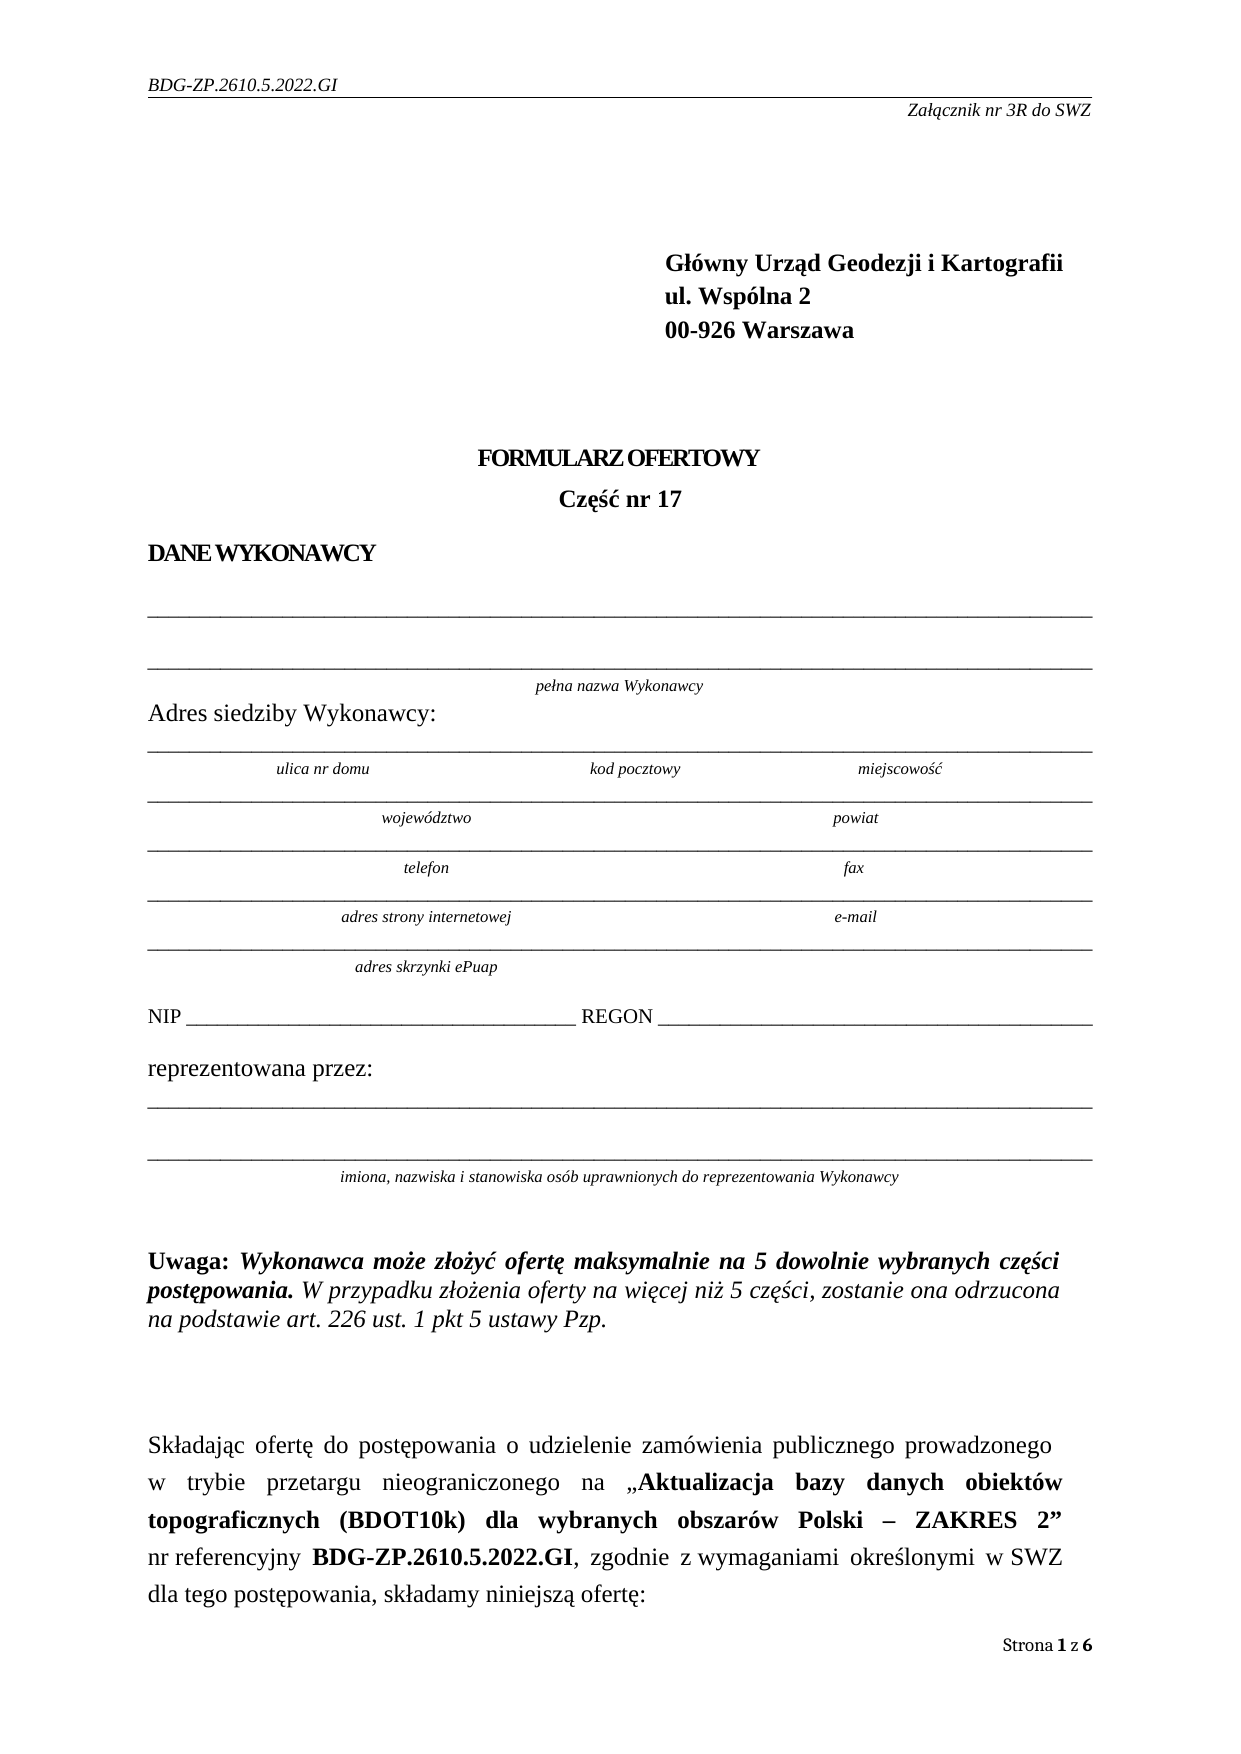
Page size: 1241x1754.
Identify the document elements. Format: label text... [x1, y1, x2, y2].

text Uwaga: Wykonawca może złożyć ofertę maksymalnie na 5 dowolnie wybranych części postępowania. W przypadku złożenia oferty na więcej niż 5 części, zostanie ona odrzucona na podstawie art. 226 ust. 1 pkt 5 ustawy Pzp. [148, 1246, 1063, 1332]
text pełna nazwa Wykonawcy [148, 676, 1092, 695]
text adres strony internetowej e-mail [148, 907, 1092, 926]
text 00-926 Warszawa [664, 311, 1092, 345]
text FORMULARZ OFERTOWY [148, 443, 1092, 471]
text reprezentowana przez: [148, 1053, 1092, 1082]
text Główny Urząd Geodezji i Kartografii [606, 245, 1092, 278]
text adres skrzynki ePuap [148, 957, 1092, 976]
text DANE WYKONAWCY [148, 538, 1092, 566]
text Adres siedziby Wykonawcy: [148, 698, 1092, 727]
text telefon fax [148, 858, 1092, 877]
text Składając ofertę do postępowania o udzielenie zamówienia publicznego prowadzonego w trybie przetargu nieograniczonego na „Aktualizacja bazy danych obiektów topograficznych (BDOT10k) dla wybranych obszarów Polski – ZAKRES 2” nr referencyjny BDG-ZP.2610.5.2022.GI, zgodnie z wymaganiami określonymi w SWZ dla tego postępowania, składamy niniejszą ofertę: [148, 1430, 1063, 1608]
text Część nr 17 [148, 484, 1092, 513]
text NIP REGON [148, 1004, 1092, 1028]
text imiona, nazwiska i stanowiska osób uprawnionych do reprezentowania Wykonawcy [148, 1167, 1092, 1186]
text ul. Wspólna 2 [664, 278, 1092, 311]
text województwo powiat [148, 808, 1092, 827]
text ulica nr domu kod pocztowy miejscowość [148, 758, 1092, 778]
